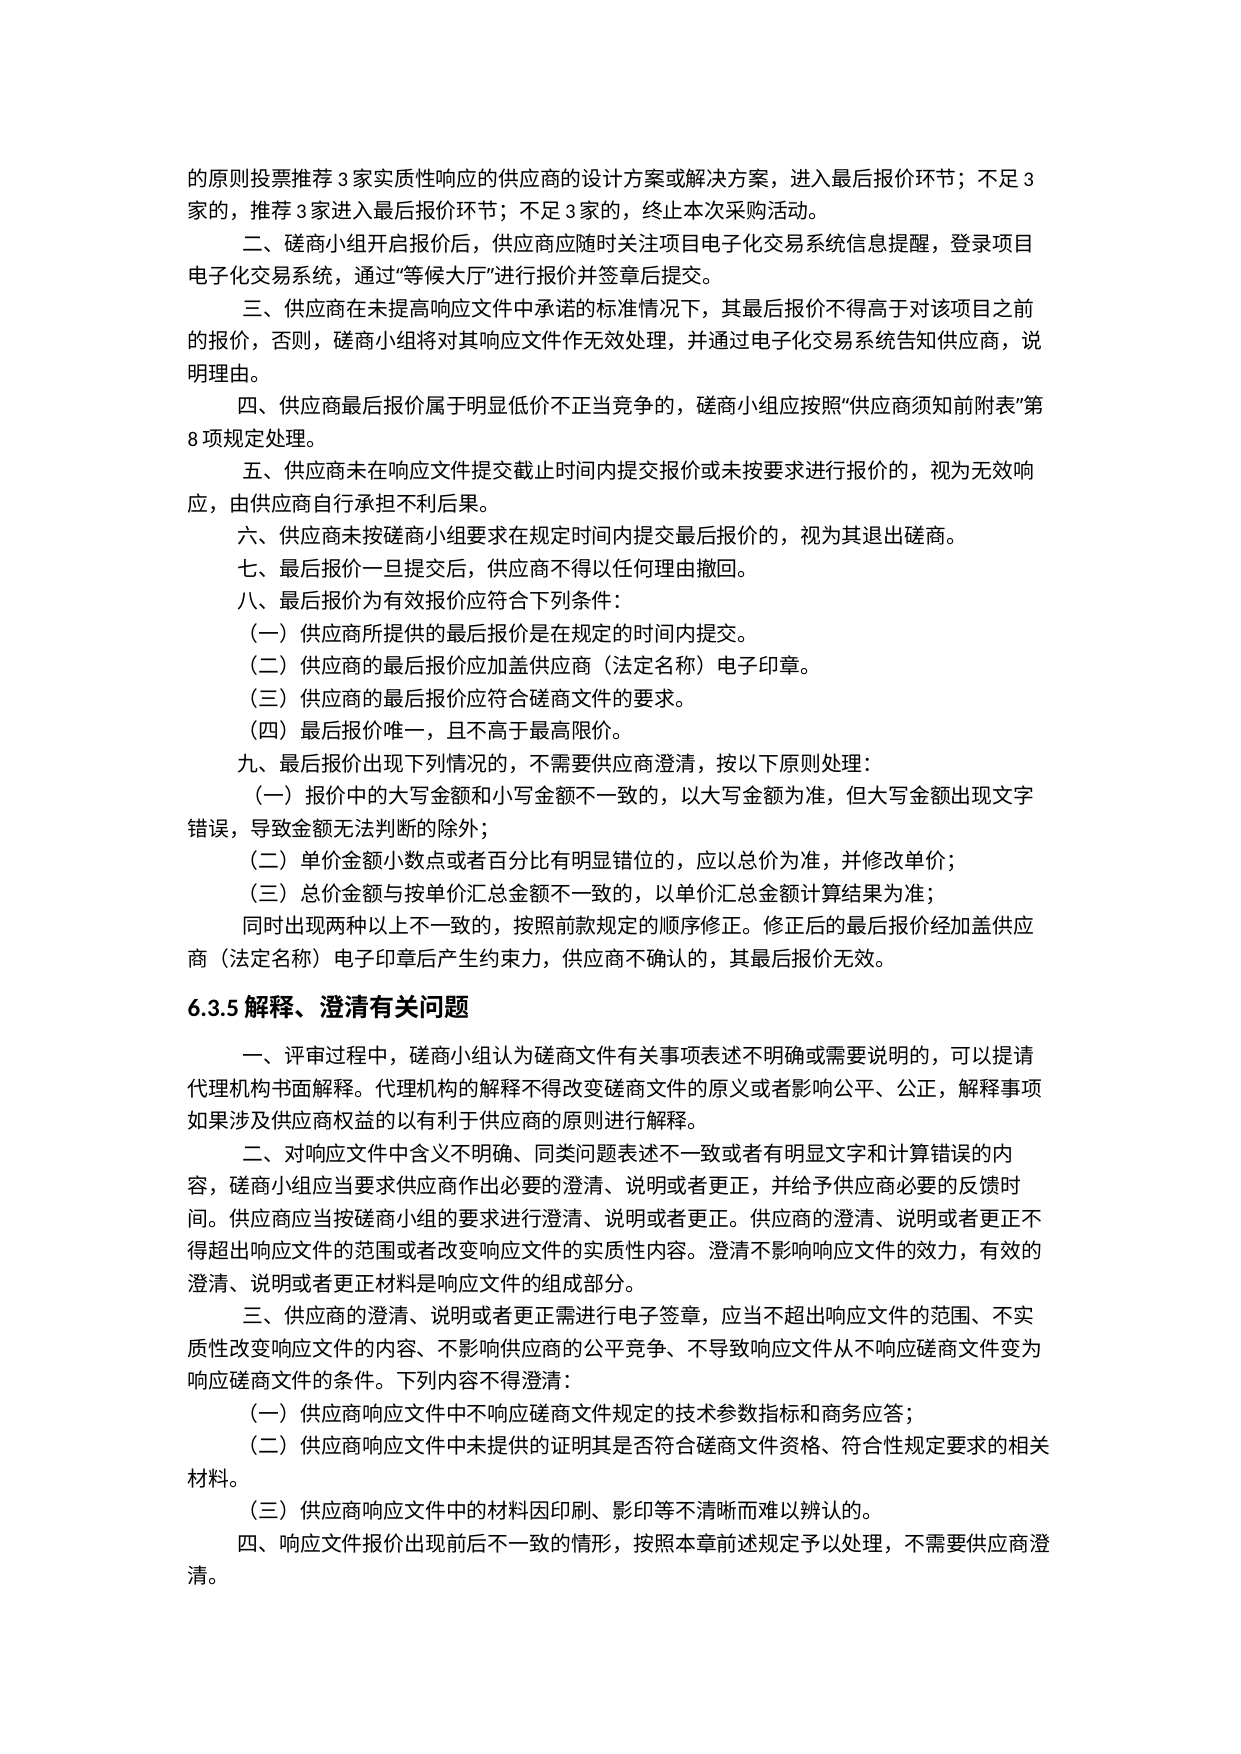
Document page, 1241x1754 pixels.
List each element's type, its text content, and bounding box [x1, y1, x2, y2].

text （一）报价中的大写金额和小写金额不一致的，以大写金额为准，但大写金额出现文字错误，导致金额无法判断的除外； [187, 779, 1053, 844]
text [187, 162, 1053, 227]
text 三、供应商的澄清、说明或者更正需进行电子签章，应当不超出响应文件的范围、不实质性改变响应文件的内容、不影响供应商的公平竞争、不导致响应文件从不响应磋商文件变为响应磋商文件的条件。下列内容不得澄清： [187, 1299, 1053, 1397]
text 三、供应商在未提高响应文件中承诺的标准情况下，其最后报价不得高于对该项目之前的报价，否则，磋商小组将对其响应文件作无效处理，并通过电子化交易系统告知供应商，说明理由。 [187, 292, 1053, 389]
text 七、最后报价一旦提交后，供应商不得以任何理由撤回。 [187, 552, 1053, 584]
text 五、供应商未在响应文件提交截止时间内提交报价或未按要求进行报价的，视为无效响应，由供应商自行承担不利后果。 [187, 454, 1053, 519]
text 6.3.5解释、澄清有关问题 [187, 974, 1053, 1039]
text （三）供应商的最后报价应符合磋商文件的要求。 [187, 682, 1053, 714]
text 同时出现两种以上不一致的，按照前款规定的顺序修正。修正后的最后报价经加盖供应商（法定名称）电子印章后产生约束力，供应商不确认的，其最后报价无效。 [187, 909, 1053, 974]
text 九、最后报价出现下列情况的，不需要供应商澄清，按以下原则处理： [187, 747, 1053, 779]
text （二）单价金额小数点或者百分比有明显错位的，应以总价为准，并修改单价； [187, 844, 1053, 877]
text （二）供应商响应文件中未提供的证明其是否符合磋商文件资格、符合性规定要求的相关材料。 [187, 1429, 1053, 1494]
text （一）供应商所提供的最后报价是在规定的时间内提交。 [187, 617, 1053, 649]
text （一）供应商响应文件中不响应磋商文件规定的技术参数指标和商务应答； [187, 1397, 1053, 1429]
text 一、评审过程中，磋商小组认为磋商文件有关事项表述不明确或需要说明的，可以提请代理机构书面解释。代理机构的解释不得改变磋商文件的原义或者影响公平、公正，解释事项如果涉及供应商权益的以有利于供应商的原则进行解释。 [187, 1039, 1053, 1137]
text （三）供应商响应文件中的材料因印刷、影印等不清晰而难以辨认的。 [187, 1494, 1053, 1527]
text 六、供应商未按磋商小组要求在规定时间内提交最后报价的，视为其退出磋商。 [187, 519, 1053, 552]
text 二、对响应文件中含义不明确、同类问题表述不一致或者有明显文字和计算错误的内容，磋商小组应当要求供应商作出必要的澄清、说明或者更正，并给予供应商必要的反馈时间。供应商应当按磋商小组的要求进行澄清、说明或者更正。供应商的澄清、说明或者更正不得超出响应文件的范围或者改变响应文件的实质性内容。澄清不影响响应文件的效力，有效的澄清、说明或者更正材料是响应文件的组成部分。 [187, 1137, 1053, 1299]
text 八、最后报价为有效报价应符合下列条件： [187, 584, 1053, 617]
text 四、响应文件报价出现前后不一致的情形，按照本章前述规定予以处理，不需要供应商澄清。 [187, 1527, 1053, 1592]
text 四、供应商最后报价属于明显低价不正当竞争的，磋商小组应按照“供应商须知前附表”第8项规定处理。 [187, 389, 1053, 454]
text （三）总价金额与按单价汇总金额不一致的，以单价汇总金额计算结果为准； [187, 877, 1053, 909]
text （二）供应商的最后报价应加盖供应商（法定名称）电子印章。 [187, 649, 1053, 682]
text 二、磋商小组开启报价后，供应商应随时关注项目电子化交易系统信息提醒，登录项目电子化交易系统，通过“等候大厅”进行报价并签章后提交。 [187, 227, 1053, 292]
text （四）最后报价唯一，且不高于最高限价。 [187, 714, 1053, 747]
